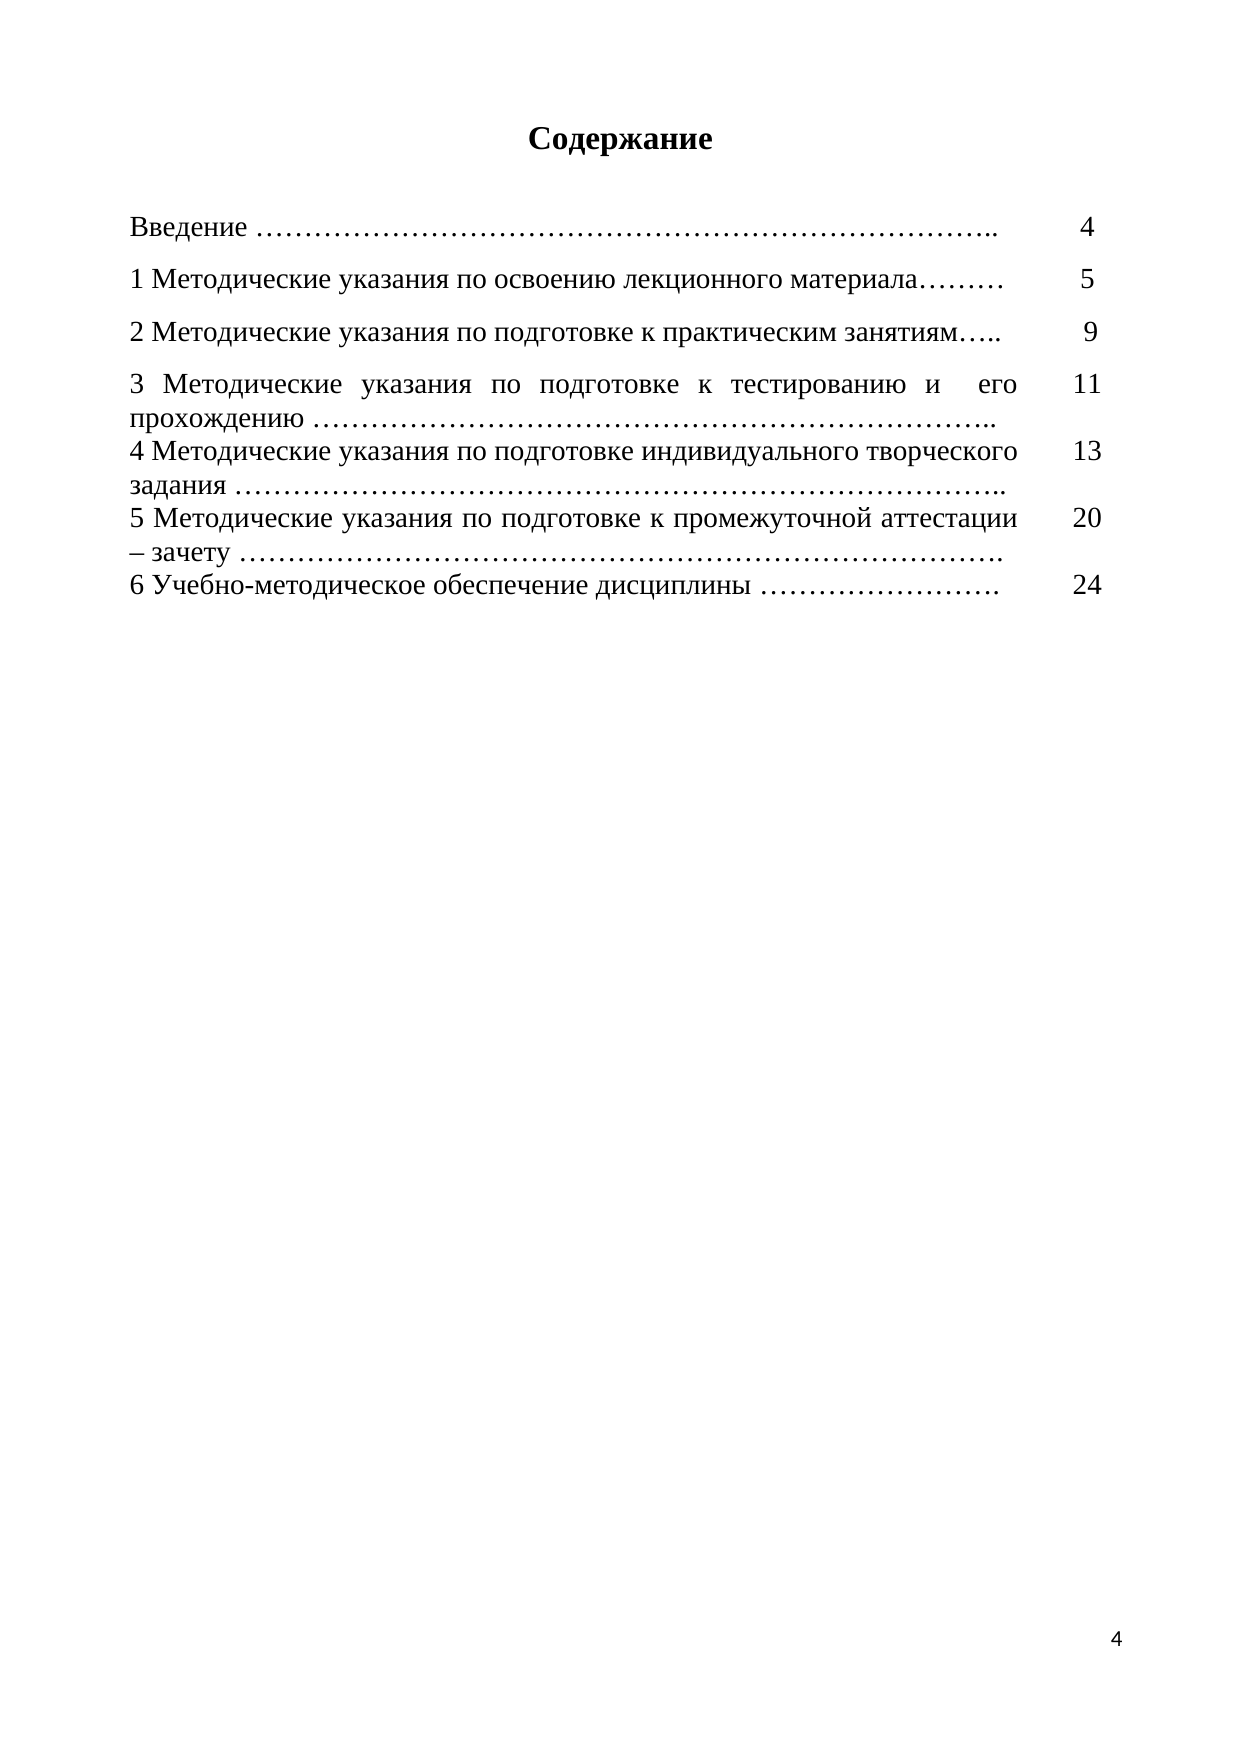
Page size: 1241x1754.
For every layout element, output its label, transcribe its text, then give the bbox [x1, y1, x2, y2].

table_cell 13 [1029, 433, 1144, 500]
table_cell 4 Методические указания по подготовке индивидуального творческого задания …………………………………………………………………….. [118, 433, 1029, 500]
table_cell 24 [1029, 568, 1144, 620]
table_cell 9 [1029, 314, 1144, 366]
table_cell 3 Методические указания по подготовке к тестированию и его прохождению …………………………………………………………….. [118, 366, 1029, 433]
table_cell 5 Методические указания по подготовке к промежуточной аттестации – зачету ……………………………………………………………………. [118, 500, 1029, 567]
table_cell 5 [1029, 262, 1144, 314]
table_cell 6 Учебно-методическое обеспечение дисциплины ……………………. [118, 568, 1029, 620]
table_cell 2 Методические указания по подготовке к практическим занятиям….. [118, 314, 1029, 366]
text Содержание [118, 118, 1122, 156]
table_cell 11 [1029, 366, 1144, 433]
table_header 4 [1029, 209, 1144, 262]
table_header Введение ………………………………………………………………….. [118, 209, 1029, 262]
table_cell 20 [1029, 500, 1144, 567]
table_cell 1 Методические указания по освоению лекционного материала……… [118, 262, 1029, 314]
